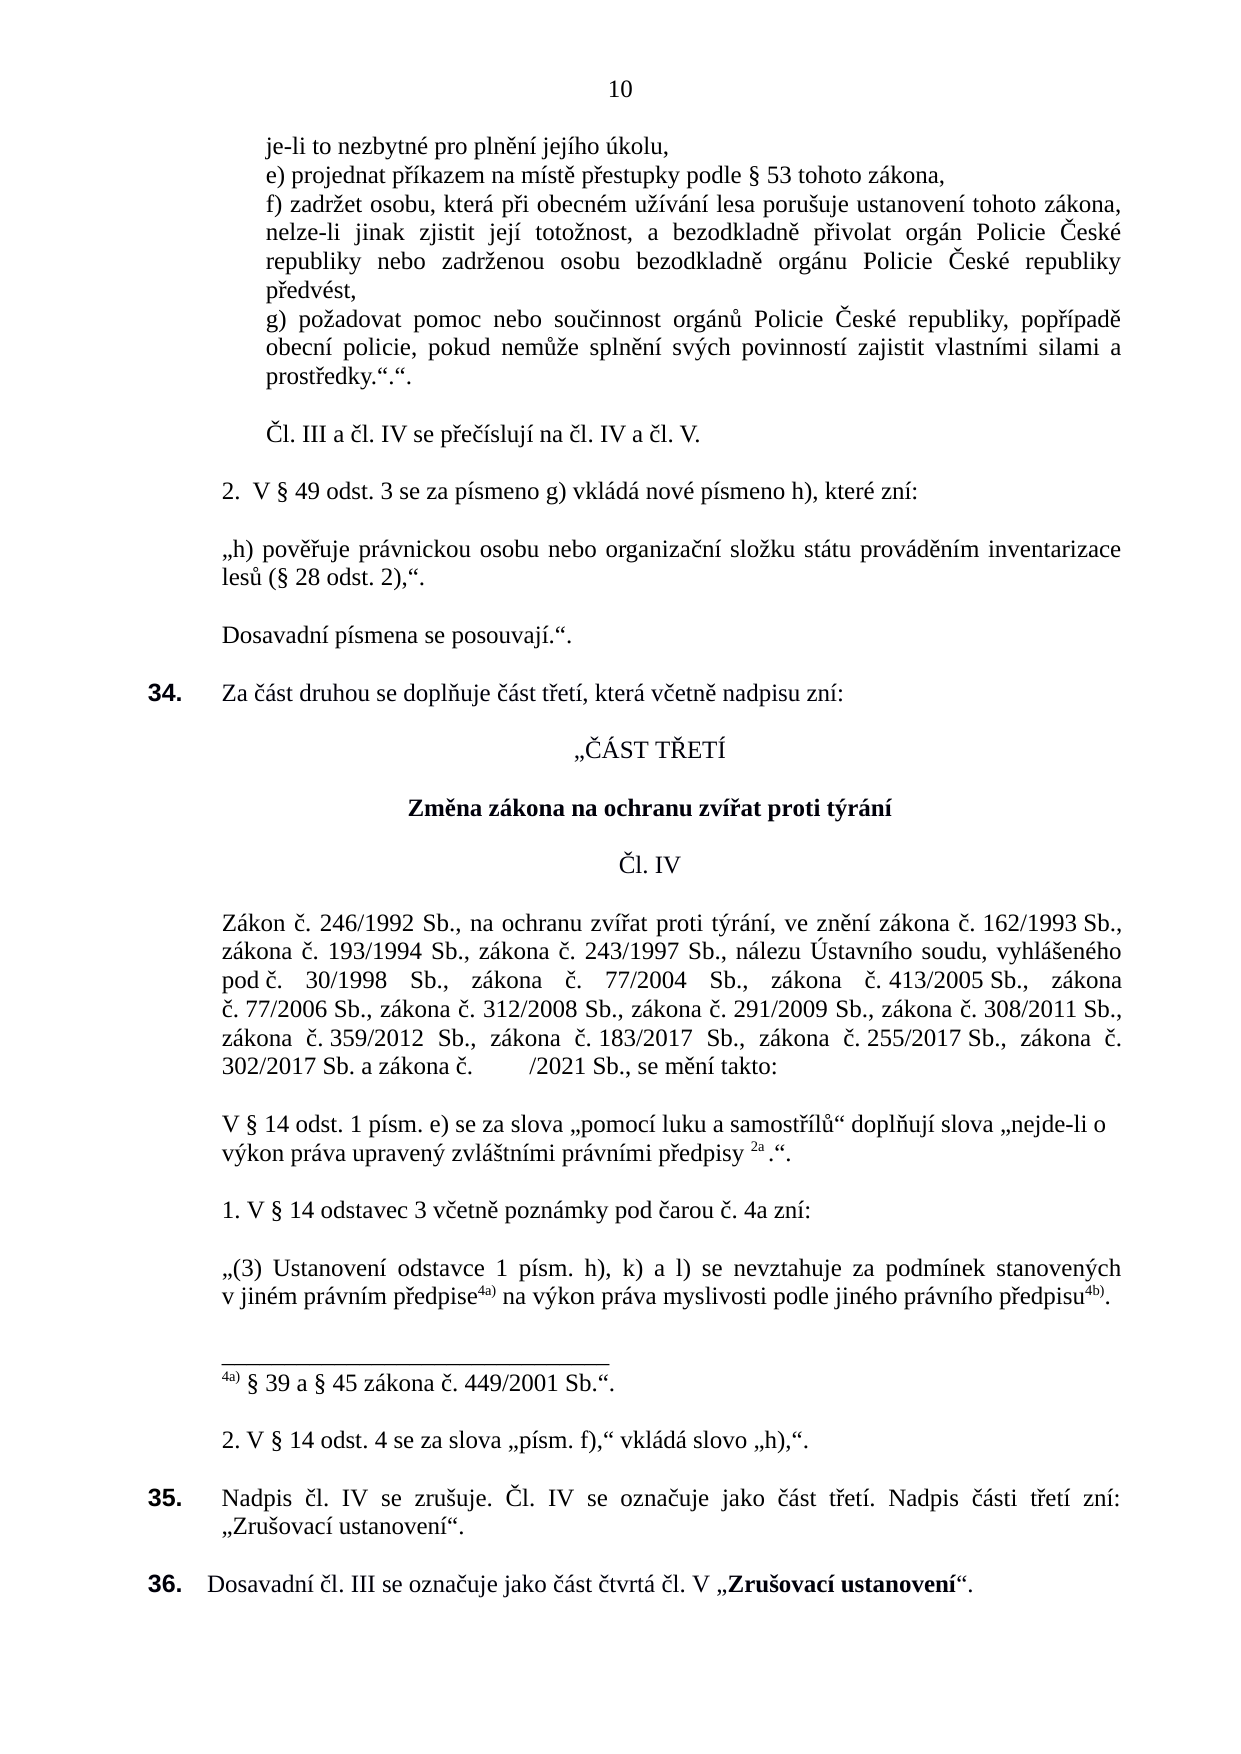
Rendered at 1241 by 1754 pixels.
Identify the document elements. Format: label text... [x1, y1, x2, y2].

text V § 14 odst. 1 písm. e) se za slova „pomocí luku a samostřílů“ doplňují slova „nejde-li o výkon práva upravený zvláštními právními předpisy 2a .“. [222, 1109, 1122, 1166]
list Nadpis čl. IV se zrušuje. Čl. IV se označuje jako část třetí. Nadpis části třetí zní: „Zrušovací ustanovení“. [148, 1483, 1122, 1540]
text g) požadovat pomoc nebo součinnost orgánů Policie České republiky, popřípadě obecní policie, pokud nemůže splnění svých povinností zajistit vlastními silami a prostředky.“.“. [266, 304, 1122, 390]
text f) zadržet osobu, která při obecném užívání lesa porušuje ustanovení tohoto zákona, nelze-li jinak zjistit její totožnost, a bezodkladně přivolat orgán Policie České republiky nebo zadrženou osobu bezodkladně orgánu Policie České republiky předvést, [266, 189, 1122, 304]
text 4a) § 39 a § 45 zákona č. 449/2001 Sb.“. [222, 1368, 1122, 1396]
text e) projednat příkazem na místě přestupky podle § 53 tohoto zákona, [266, 160, 1122, 189]
text _______________________________ [222, 1339, 1122, 1368]
text „ČÁST TŘETÍ [177, 735, 1122, 764]
text Dosavadní písmena se posouvají.“. [222, 620, 1122, 649]
text Změna zákona na ochranu zvířat proti týrání [177, 793, 1122, 821]
text Čl. IV [177, 850, 1122, 879]
text Čl. III a čl. IV se přečíslují na čl. IV a čl. V. [118, 419, 1122, 447]
text 1. V § 14 odstavec 3 včetně poznámky pod čarou č. 4a zní: [222, 1195, 1122, 1224]
text „h) pověřuje právnickou osobu nebo organizační složku státu prováděním inventarizace lesů (§ 28 odst. 2),“. [222, 534, 1122, 591]
text Zákon č. 246/1992 Sb., na ochranu zvířat proti týrání, ve znění zákona č. 162/1993 Sb., zákona č. 193/1994 Sb., zákona č. 243/1997 Sb., nálezu Ústavního soudu, vyhlášeného pod č. 30/1998 Sb., zákona č. 77/2004 Sb., zákona č. 413/2005 Sb., zákona č. 77/2006 Sb., zákona č. 312/2008 Sb., zákona č. 291/2009 Sb., zákona č. 308/2011 Sb., zákona č. 359/2012 Sb., zákona č. 183/2017 Sb., zákona č. 255/2017 Sb., zákona č. 302/2017 Sb. a zákona č. /2021 Sb., se mění takto: [222, 908, 1122, 1080]
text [266, 131, 1122, 160]
list Dosavadní čl. III se označuje jako část čtvrtá čl. V „Zrušovací ustanovení“. [148, 1569, 1122, 1598]
text „(3) Ustanovení odstavce 1 písm. h), k) a l) se nevztahuje za podmínek stanovených v jiném právním předpise4a) na výkon práva myslivosti podle jiného právního předpisu4b). [222, 1253, 1122, 1310]
text 2. V § 49 odst. 3 se za písmeno g) vkládá nové písmeno h), které zní: [222, 476, 1122, 505]
text 2. V § 14 odst. 4 se za slova „písm. f),“ vkládá slovo „h),“. [222, 1425, 1122, 1454]
list Za část druhou se doplňuje část třetí, která včetně nadpisu zní: [148, 677, 1122, 706]
